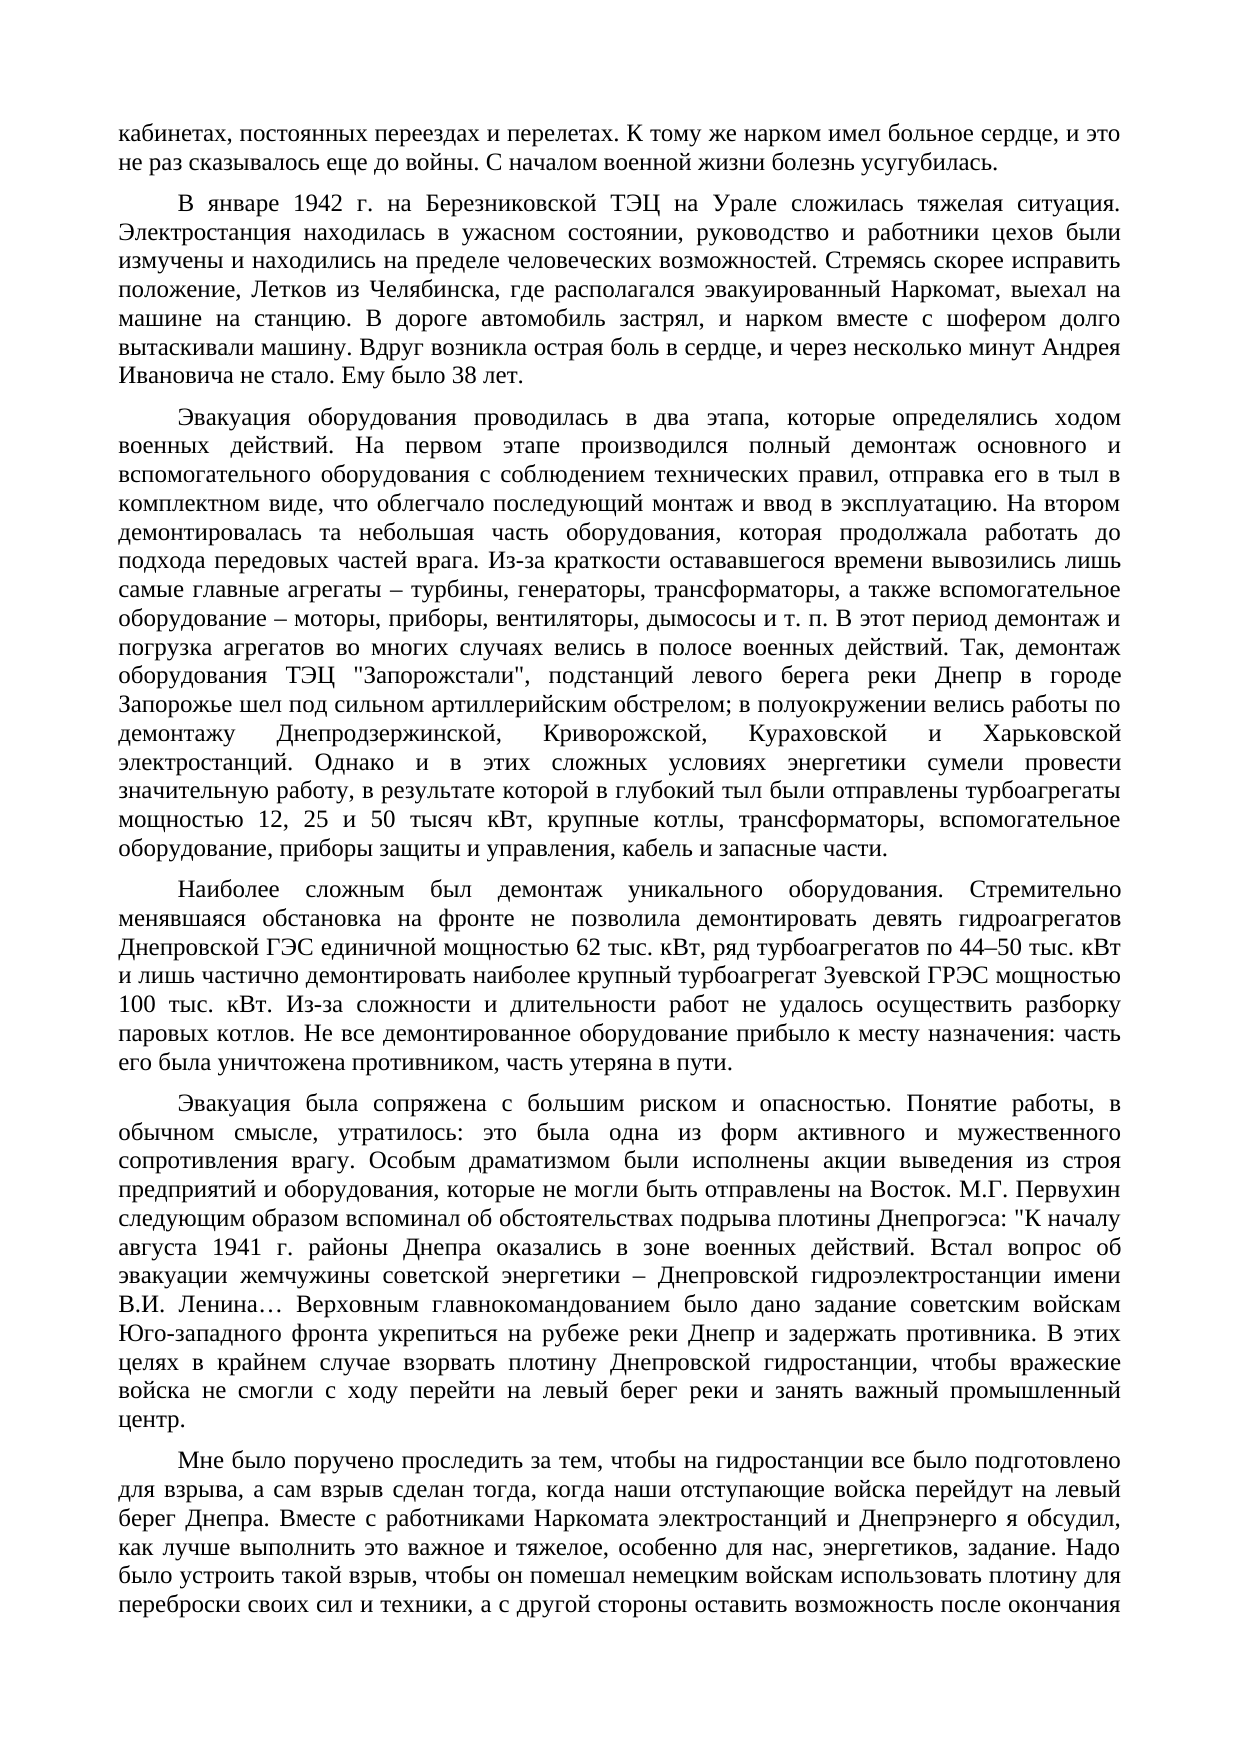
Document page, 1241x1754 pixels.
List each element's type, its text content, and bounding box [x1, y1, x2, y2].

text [118, 118, 1122, 176]
text Эвакуация оборудования проводилась в два этапа, которые определялись ходом военных действий. На первом этапе производился полный демонтаж основного и вспомогательного оборудования с соблюдением технических правил, отправка его в тыл в комплектном виде, что облегчало последующий монтаж и ввод в эксплуатацию. На втором демонтировалась та небольшая часть оборудования, которая продолжала работать до подхода передовых частей врага. Из-за краткости остававшегося времени вывозились лишь самые главные агрегаты – турбины, генераторы, трансформаторы, а также вспомогательное оборудование – моторы, приборы, вентиляторы, дымососы и т. п. В этот период демонтаж и погрузка агрегатов во многих случаях велись в полосе военных действий. Так, демонтаж оборудования ТЭЦ "Запорожстали", подстанций левого берега реки Днепр в городе Запорожье шел под сильном артиллерийским обстрелом; в полуокружении велись работы по демонтажу Днепродзержинской, Криворожской, Кураховской и Харьковской электростанций. Однако и в этих сложных условиях энергетики сумели провести значительную работу, в результате которой в глубокий тыл были отправлены турбоагрегаты мощностью 12, 25 и 50 тысяч кВт, крупные котлы, трансформаторы, вспомогательное оборудование, приборы защиты и управления, кабель и запасные части. [118, 402, 1122, 862]
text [118, 1446, 1122, 1618]
text Наиболее сложным был демонтаж уникального оборудования. Стремительно менявшаяся обстановка на фронте не позволила демонтировать девять гидроагрегатов Днепровской ГЭС единичной мощностью 62 тыс. кВт, ряд турбоагрегатов по 44–50 тыс. кВт и лишь частично демонтировать наиболее крупный турбоагрегат Зуевской ГРЭС мощностью 100 тыс. кВт. Из-за сложности и длительности работ не удалось осуществить разборку паровых котлов. Не все демонтированное оборудование прибыло к месту назначения: часть его была уничтожена противником, часть утеряна в пути. [118, 874, 1122, 1076]
text В январе 1942 г. на Березниковской ТЭЦ на Урале сложилась тяжелая ситуация. Электростанция находилась в ужасном состоянии, руководство и работники цехов были измучены и находились на пределе человеческих возможностей. Стремясь скорее исправить положение, Летков из Челябинска, где располагался эвакуированный Наркомат, выехал на машине на станцию. В дороге автомобиль застрял, и нарком вместе с шофером долго вытаскивали машину. Вдруг возникла острая боль в сердце, и через несколько минут Андрея Ивановича не стало. Ему было 38 лет. [118, 188, 1122, 389]
text Эвакуация была сопряжена с большим риском и опасностью. Понятие работы, в обычном смысле, утратилось: это была одна из форм активного и мужественного сопротивления врагу. Особым драматизмом были исполнены акции выведения из строя предприятий и оборудования, которые не могли быть отправлены на Восток. М.Г. Первухин следующим образом вспоминал об обстоятельствах подрыва плотины Днепрогэса: "К началу августа 1941 г. районы Днепра оказались в зоне военных действий. Встал вопрос об эвакуации жемчужины советской энергетики – Днепровской гидроэлектростанции имени В.И. Ленина… Верховным главнокомандованием было дано задание советским войскам Юго-западного фронта укрепиться на рубеже реки Днепр и задержать противника. В этих целях в крайнем случае взорвать плотину Днепровской гидростанции, чтобы вражеские войска не смогли с ходу перейти на левый берег реки и занять важный промышленный центр. [118, 1088, 1122, 1433]
